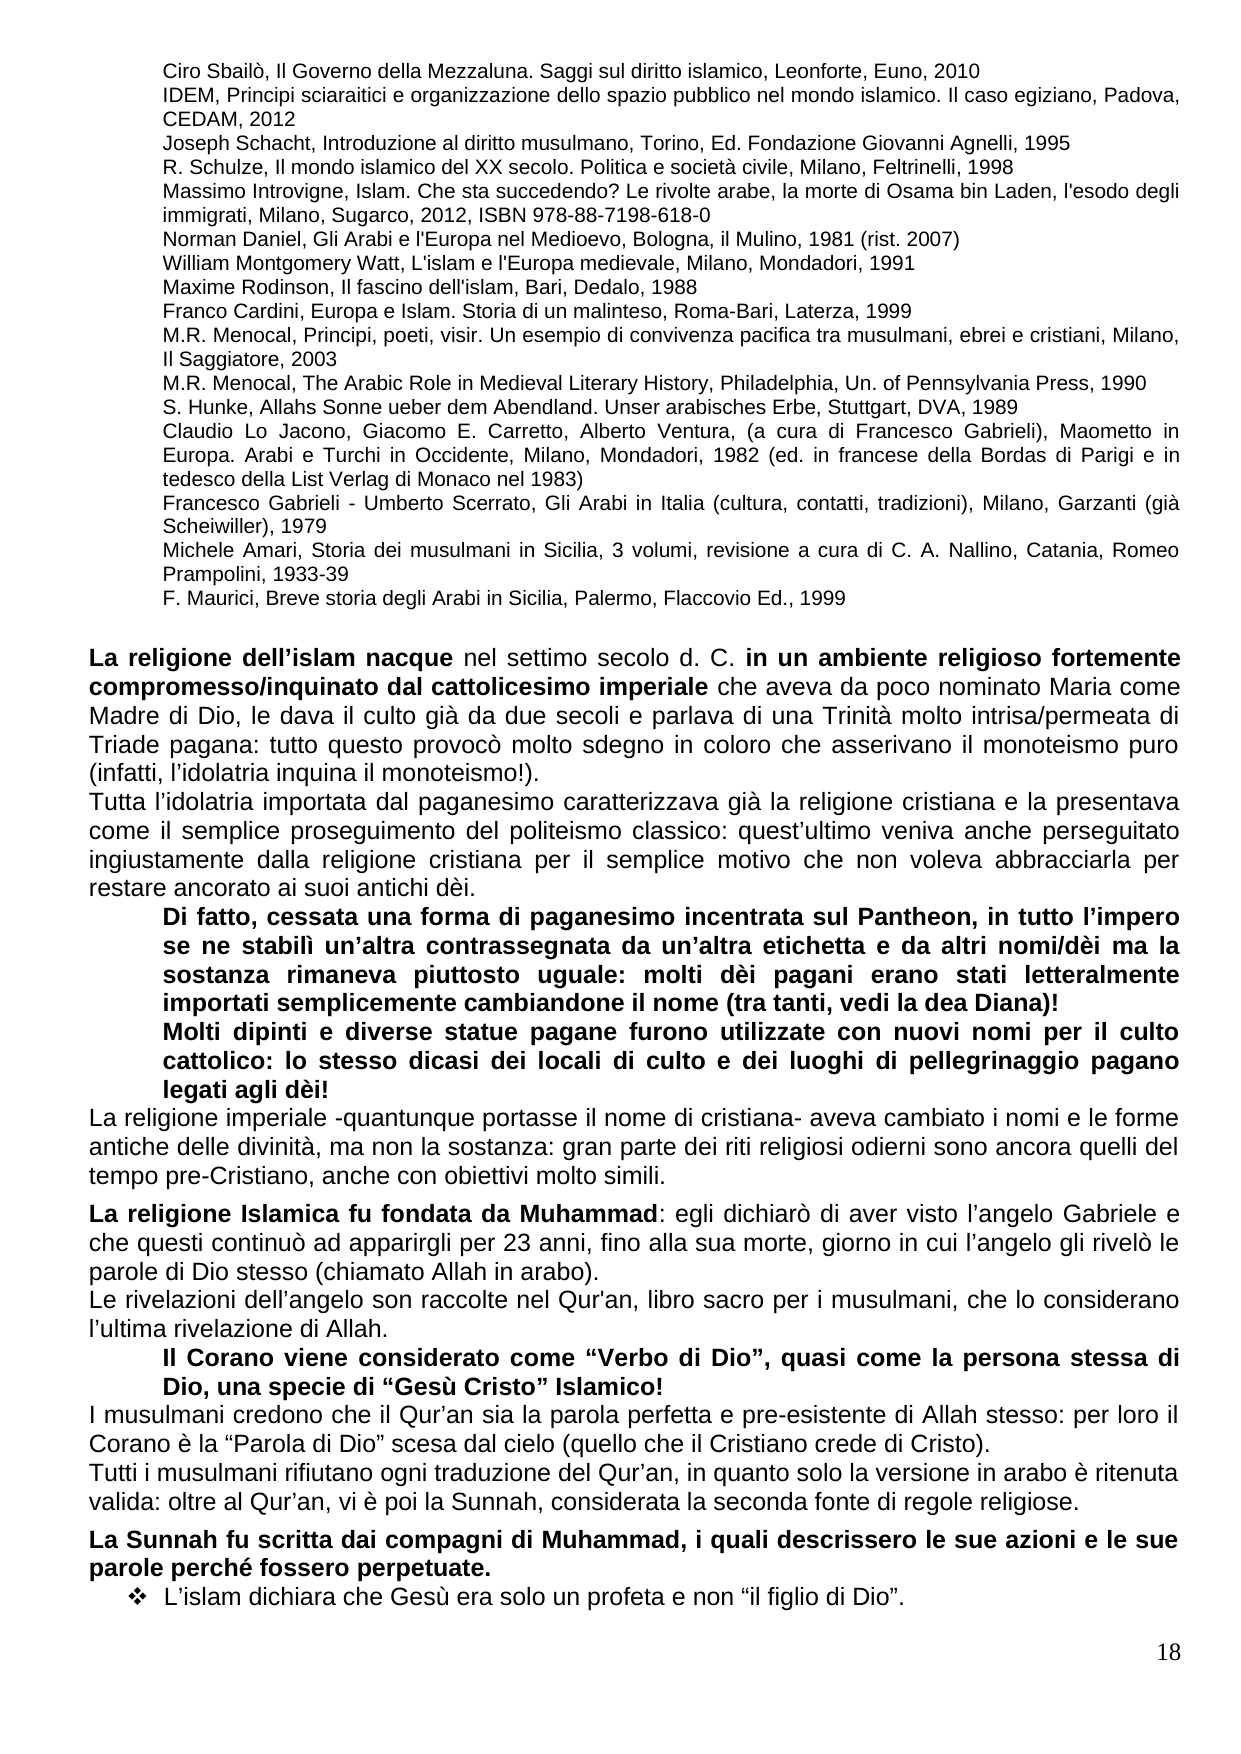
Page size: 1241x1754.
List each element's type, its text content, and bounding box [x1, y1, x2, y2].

text S. Hunke, Allahs Sonne ueber dem Abendland. Unser arabisches Erbe, Stuttgart, DVA, 1989 [162, 394, 1181, 418]
text Le rivelazioni dell’angelo son raccolte nel Qur'an, libro sacro per i musulmani, che lo considerano l’ultima rivelazione di Allah. [89, 1285, 1181, 1343]
text Il Corano viene considerato come “Verbo di Dio”, quasi come la persona stessa di Dio, una specie di “Gesù Cristo” Islamico! [162, 1343, 1181, 1400]
text Norman Daniel, Gli Arabi e l'Europa nel Medioevo, Bologna, il Mulino, 1981 (rist. 2007) [162, 227, 1181, 251]
text Tutta l’idolatria importata dal paganesimo caratterizzava già la religione cristiana e la presentava come il semplice proseguimento del politeismo classico: quest’ultimo veniva anche perseguitato ingiustamente dalla religione cristiana per il semplice motivo che non voleva abbracciarla per restare ancorato ai suoi antichi dèi. [89, 787, 1181, 902]
text Joseph Schacht, Introduzione al diritto musulmano, Torino, Ed. Fondazione Giovanni Agnelli, 1995 [162, 131, 1181, 155]
text Di fatto, cessata una forma di paganesimo incentrata sul Pantheon, in tutto l’impero se ne stabilì un’altra contrassegnata da un’altra etichetta e da altri nomi/dèi ma la sostanza rimaneva piuttosto uguale: molti dèi pagani erano stati letteralmente importati semplicemente cambiandone il nome (tra tanti, vedi la dea Diana)! [162, 902, 1181, 1017]
text Tutti i musulmani rifiutano ogni traduzione del Qur’an, in quanto solo la versione in arabo è ritenuta valida: oltre al Qur’an, vi è poi la Sunnah, considerata la seconda fonte di regole religiose. [89, 1458, 1181, 1515]
text Ciro Sbailò, Il Governo della Mezzaluna. Saggi sul diritto islamico, Leonforte, Euno, 2010 [162, 59, 1181, 83]
text I musulmani credono che il Qur’an sia la parola perfetta e pre-esistente di Allah stesso: per loro il Corano è la “Parola di Dio” scesa dal cielo (quello che il Cristiano crede di Cristo). [89, 1400, 1181, 1458]
text Molti dipinti e diverse statue pagane furono utilizzate con nuovi nomi per il culto cattolico: lo stesso dicasi dei locali di culto e dei luoghi di pellegrinaggio pagano legati agli dèi! [162, 1017, 1181, 1103]
text M.R. Menocal, Principi, poeti, visir. Un esempio di convivenza pacifica tra musulmani, ebrei e cristiani, Milano, Il Saggiatore, 2003 [162, 323, 1181, 371]
list L’islam dichiara che Gesù era solo un profeta e non “il figlio di Dio”. [126, 1582, 1181, 1611]
text Maxime Rodinson, Il fascino dell'islam, Bari, Dedalo, 1988 [162, 275, 1181, 299]
text Claudio Lo Jacono, Giacomo E. Carretto, Alberto Ventura, (a cura di Francesco Gabrieli), Maometto in Europa. Arabi e Turchi in Occidente, Milano, Mondadori, 1982 (ed. in francese della Bordas di Parigi e in tedesco della List Verlag di Monaco nel 1983) [162, 418, 1181, 490]
text M.R. Menocal, The Arabic Role in Medieval Literary History, Philadelphia, Un. of Pennsylvania Press, 1990 [162, 371, 1181, 394]
text La religione dell’islam nacque nel settimo secolo d. C. in un ambiente religioso fortemente compromesso/inquinato dal cattolicesimo imperiale che aveva da poco nominato Maria come Madre di Dio, le dava il culto già da due secoli e parlava di una Trinità molto intrisa/permeata di Triade pagana: tutto questo provocò molto sdegno in coloro che asserivano il monoteismo puro (infatti, l’idolatria inquina il monoteismo!). [89, 643, 1181, 787]
text Franco Cardini, Europa e Islam. Storia di un malinteso, Roma-Bari, Laterza, 1999 [162, 299, 1181, 323]
text La Sunnah fu scritta dai compagni di Muhammad, i quali descrissero le sue azioni e le sue parole perché fossero perpetuate. [89, 1525, 1181, 1582]
text F. Maurici, Breve storia degli Arabi in Sicilia, Palermo, Flaccovio Ed., 1999 [162, 586, 1181, 610]
text La religione Islamica fu fondata da Muhammad: egli dichiarò di aver visto l’angelo Gabriele e che questi continuò ad apparirgli per 23 anni, fino alla sua morte, giorno in cui l’angelo gli rivelò le parole di Dio stesso (chiamato Allah in arabo). [89, 1199, 1181, 1285]
text Michele Amari, Storia dei musulmani in Sicilia, 3 volumi, revisione a cura di C. A. Nallino, Catania, Romeo Prampolini, 1933-39 [162, 538, 1181, 586]
text La religione imperiale -quantunque portasse il nome di cristiana- aveva cambiato i nomi e le forme antiche delle divinità, ma non la sostanza: gran parte dei riti religiosi odierni sono ancora quelli del tempo pre-Cristiano, anche con obiettivi molto simili. [89, 1103, 1181, 1190]
text William Montgomery Watt, L'islam e l'Europa medievale, Milano, Mondadori, 1991 [162, 251, 1181, 275]
text IDEM, Principi sciaraitici e organizzazione dello spazio pubblico nel mondo islamico. Il caso egiziano, Padova, CEDAM, 2012 [162, 83, 1181, 131]
text R. Schulze, Il mondo islamico del XX secolo. Politica e società civile, Milano, Feltrinelli, 1998 [162, 155, 1181, 179]
text Massimo Introvigne, Islam. Che sta succedendo? Le rivolte arabe, la morte di Osama bin Laden, l'esodo degli immigrati, Milano, Sugarco, 2012, ISBN 978-88-7198-618-0 [162, 179, 1181, 227]
text Francesco Gabrieli - Umberto Scerrato, Gli Arabi in Italia (cultura, contatti, tradizioni), Milano, Garzanti (già Scheiwiller), 1979 [162, 490, 1181, 538]
